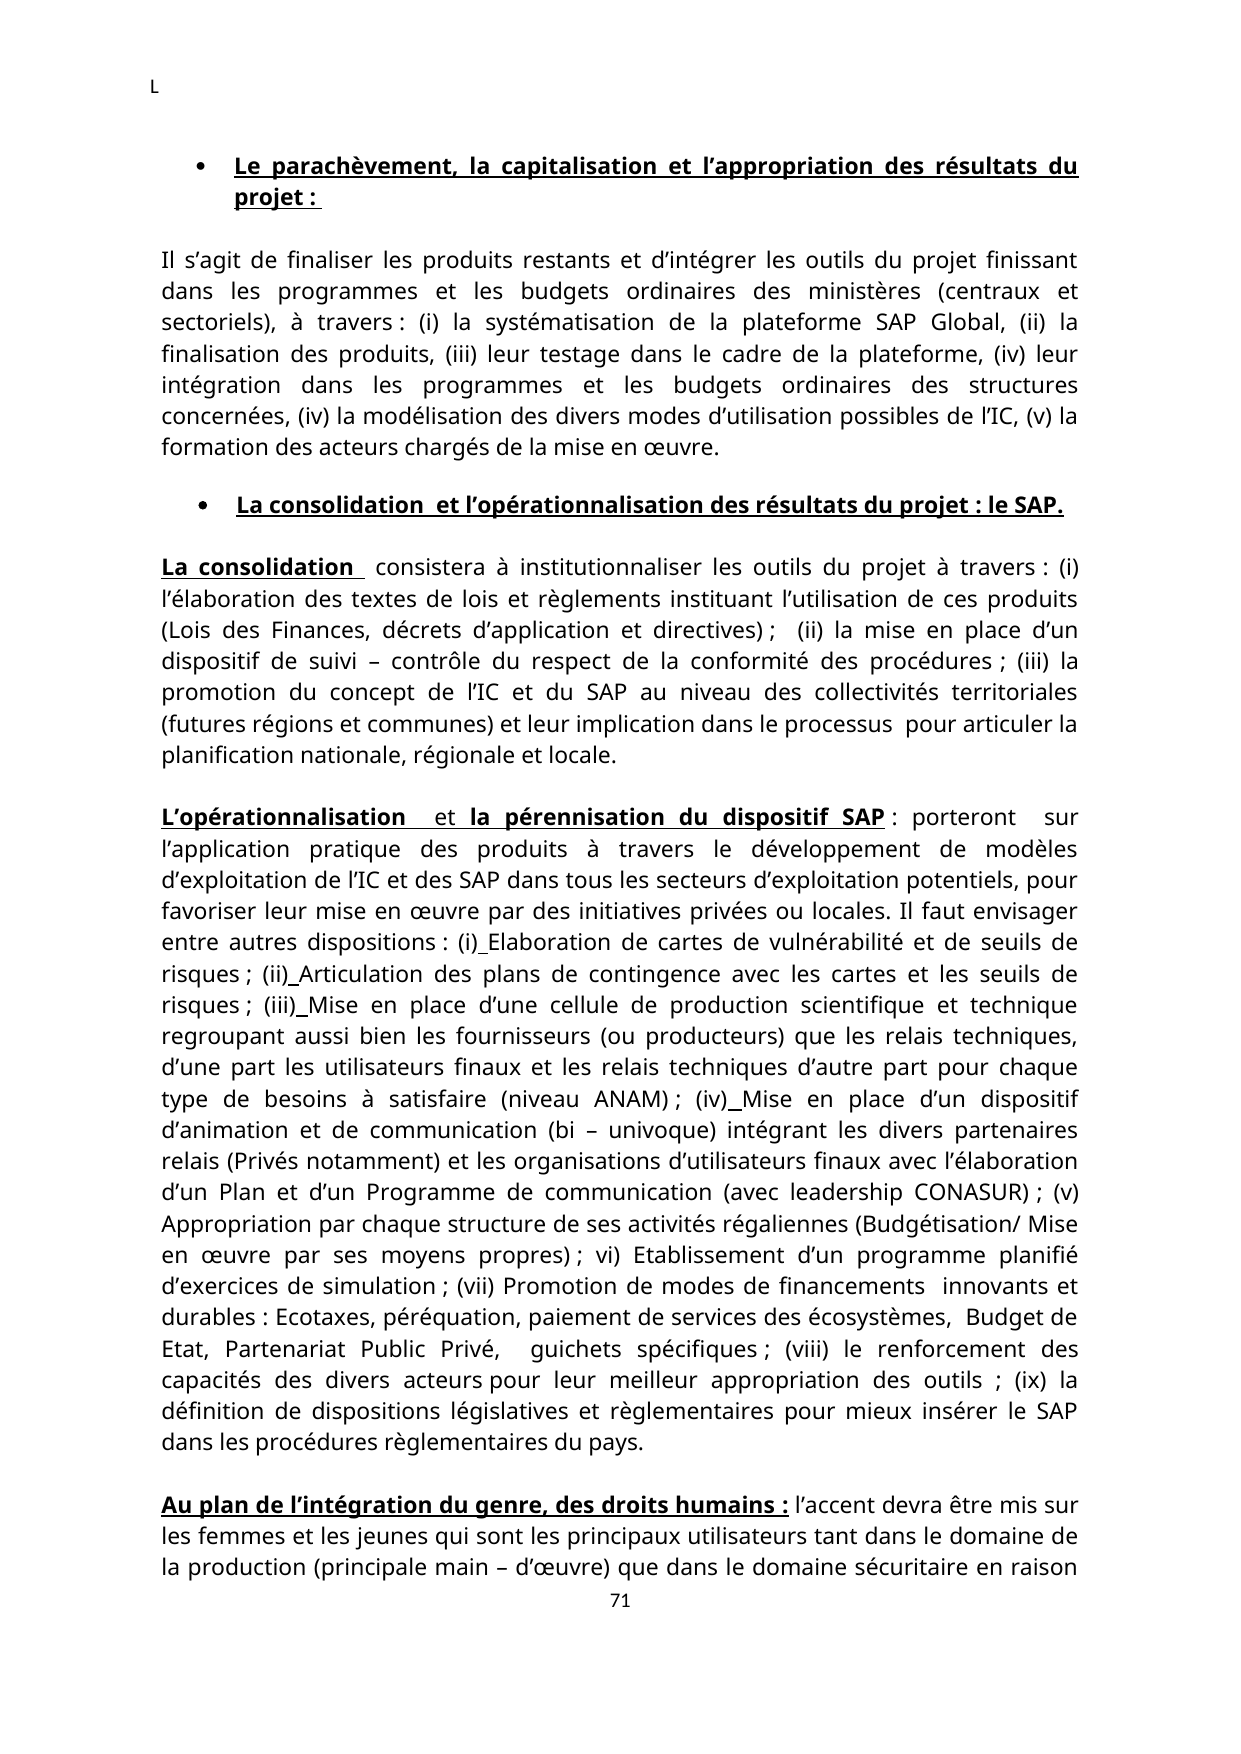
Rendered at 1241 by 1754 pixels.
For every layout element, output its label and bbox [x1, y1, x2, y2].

table_cell [150, 150, 1090, 1583]
